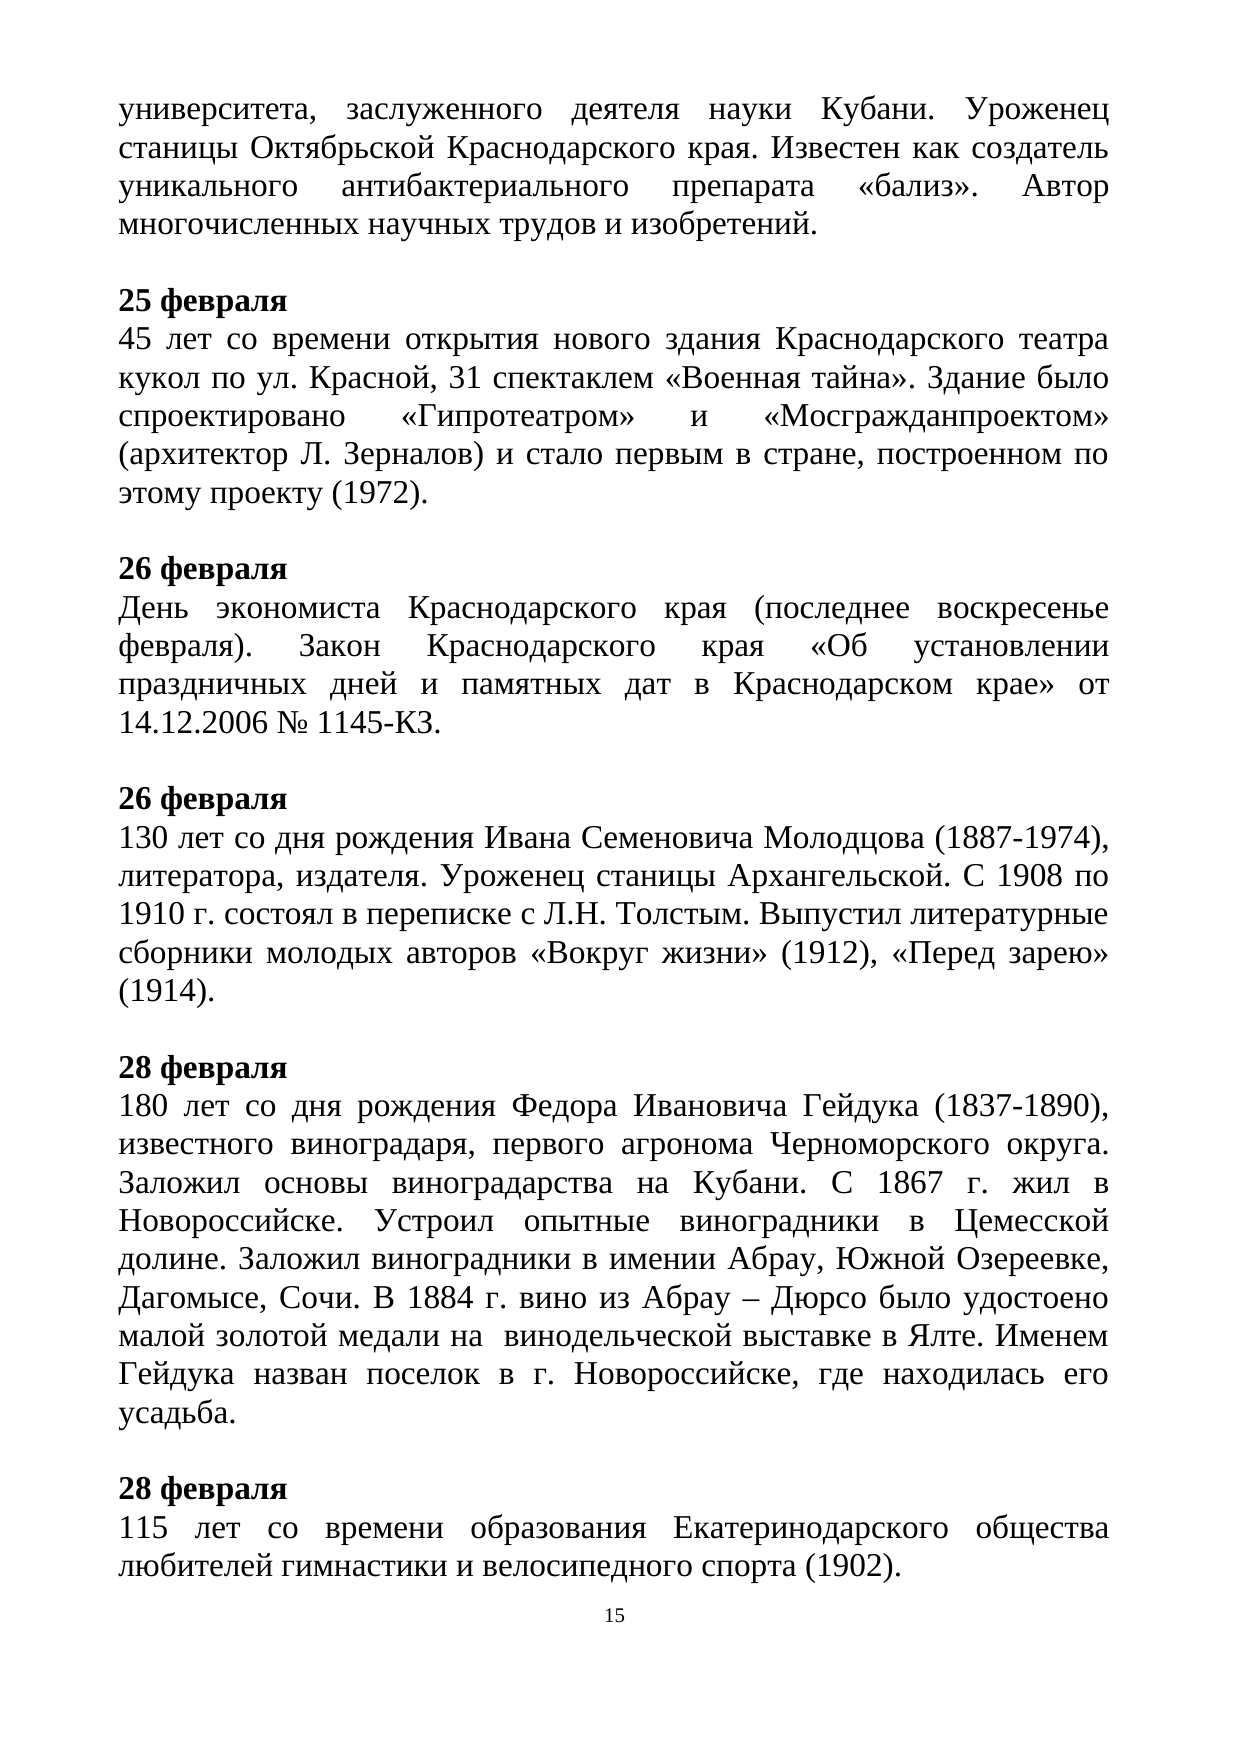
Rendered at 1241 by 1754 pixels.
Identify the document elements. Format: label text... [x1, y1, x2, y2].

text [118, 89, 1110, 242]
text 115 лет со времени образования Екатеринодарского общества любителей гимнастики и велосипедного спорта (1902). [118, 1507, 1110, 1584]
text 25 февраля [118, 280, 1127, 319]
text День экономиста Краснодарского края (последнее воскресенье февраля). Закон Краснодарского края «Об установлении праздничных дней и памятных дат в Краснодарском крае» от 14.12.2006 № 1145-КЗ. [118, 587, 1110, 740]
text 28 февраля [118, 1469, 1127, 1507]
text 28 февраля [118, 1047, 1127, 1085]
text 45 лет со времени открытия нового здания Краснодарского театра кукол по ул. Красной, 31 спектаклем «Военная тайна». Здание было спроектировано «Гипротеатром» и «Мосгражданпроектом» (архитектор Л. Зерналов) и стало первым в стране, построенном по этому проекту (1972). [118, 319, 1110, 510]
text 26 февраля [118, 779, 1110, 817]
text 26 февраля [118, 549, 1110, 587]
text 130 лет со дня рождения Ивана Семеновича Молодцова (1887-1974), литератора, издателя. Уроженец станицы Архангельской. С 1908 по . состоял в переписке с Л.Н. Толстым. Выпустил литературные сборники молодых авторов «Вокруг жизни» (1912), «Перед зарею» (1914). [118, 817, 1110, 1009]
text 180 лет со дня рождения Федора Ивановича Гейдука (1837-1890), известного виноградаря, первого агронома Черноморского округа. Заложил основы виноградарства на Кубани. С . жил в Новороссийске. Устроил опытные виноградники в Цемесской долине. Заложил виноградники в имении Абрау, Южной Озереевке, Дагомысе, Сочи. В . вино из Абрау – Дюрсо было удостоено малой золотой медали на винодельческой выставке в Ялте. Именем Гейдука назван поселок в г. Новороссийске, где находилась его усадьба. [118, 1085, 1110, 1430]
